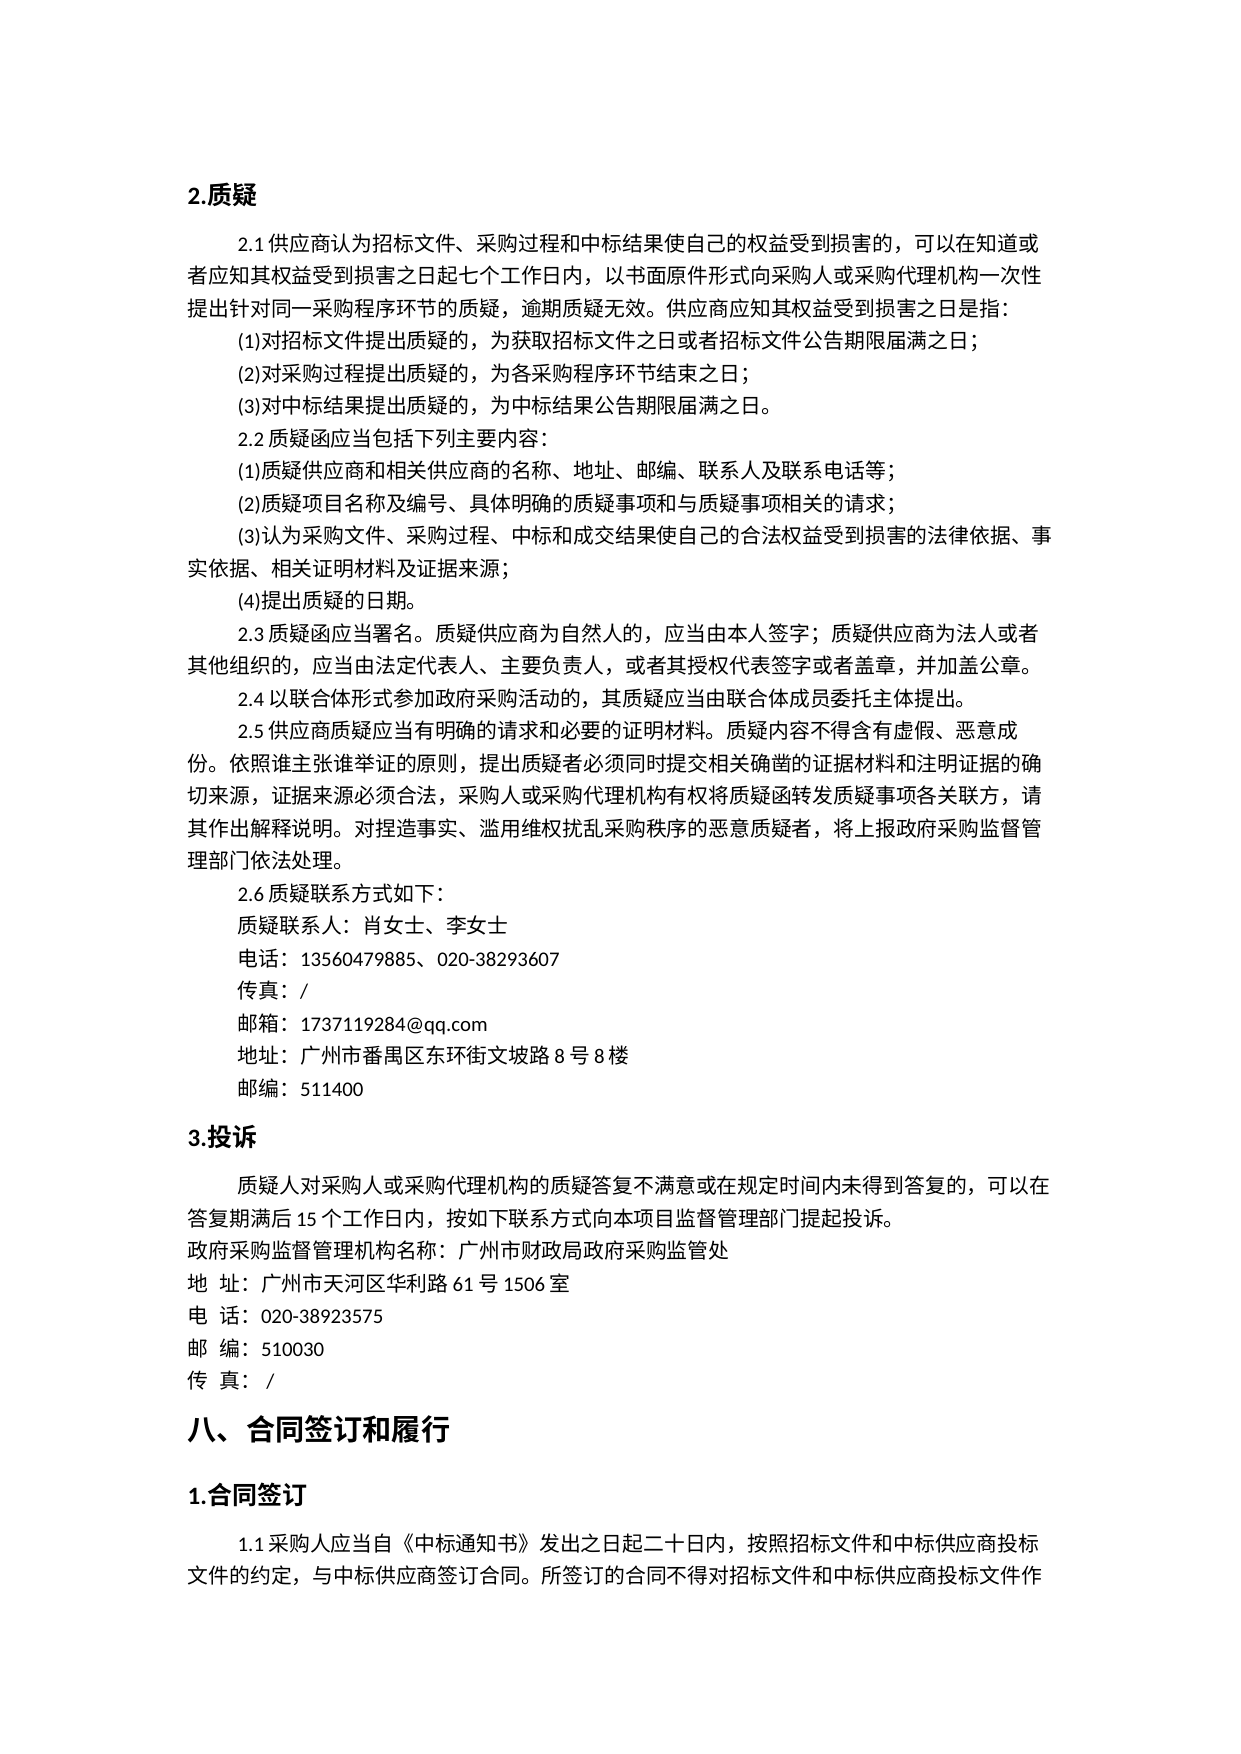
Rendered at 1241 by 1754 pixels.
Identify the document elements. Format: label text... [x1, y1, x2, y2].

text 质疑联系人：肖女士、李女士 [187, 909, 1053, 942]
text 1.合同签订 [187, 1462, 1053, 1527]
text (2)对采购过程提出质疑的，为各采购程序环节结束之日； [187, 357, 1053, 389]
text 电话：13560479885、020-38293607 [187, 942, 1053, 974]
text (4)提出质疑的日期。 [187, 584, 1053, 617]
text 传 真： / [187, 1364, 1053, 1397]
text 2.2质疑函应当包括下列主要内容： [187, 422, 1053, 454]
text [187, 1527, 1053, 1592]
text 3.投诉 [187, 1104, 1053, 1169]
text 传真：/ [187, 974, 1053, 1007]
text (3)认为采购文件、采购过程、中标和成交结果使自己的合法权益受到损害的法律依据、事实依据、相关证明材料及证据来源； [187, 519, 1053, 584]
text 2.3 质疑函应当署名。质疑供应商为自然人的，应当由本人签字；质疑供应商为法人或者其他组织的，应当由法定代表人、主要负责人，或者其授权代表签字或者盖章，并加盖公章。 [187, 617, 1053, 682]
text (2)质疑项目名称及编号、具体明确的质疑事项和与质疑事项相关的请求； [187, 487, 1053, 519]
text 八、合同签订和履行 [187, 1397, 1053, 1462]
text 2.5供应商质疑应当有明确的请求和必要的证明材料。质疑内容不得含有虚假、恶意成份。依照谁主张谁举证的原则，提出质疑者必须同时提交相关确凿的证据材料和注明证据的确切来源，证据来源必须合法，采购人或采购代理机构有权将质疑函转发质疑事项各关联方，请其作出解释说明。对捏造事实、滥用维权扰乱采购秩序的恶意质疑者，将上报政府采购监督管理部门依法处理。 [187, 714, 1053, 877]
text 2.4以联合体形式参加政府采购活动的，其质疑应当由联合体成员委托主体提出。 [187, 682, 1053, 714]
text 2.6质疑联系方式如下： [187, 877, 1053, 909]
text 地 址：广州市天河区华利路61号1506室 [187, 1267, 1053, 1299]
text 地址：广州市番禺区东环街文坡路8号8楼 [187, 1039, 1053, 1072]
text (1)质疑供应商和相关供应商的名称、地址、邮编、联系人及联系电话等； [187, 454, 1053, 487]
text (3)对中标结果提出质疑的，为中标结果公告期限届满之日。 [187, 389, 1053, 422]
text (1)对招标文件提出质疑的，为获取招标文件之日或者招标文件公告期限届满之日； [187, 324, 1053, 357]
text 质疑人对采购人或采购代理机构的质疑答复不满意或在规定时间内未得到答复的，可以在答复期满后15个工作日内，按如下联系方式向本项目监督管理部门提起投诉。 [187, 1169, 1053, 1234]
text 2.1供应商认为招标文件、采购过程和中标结果使自己的权益受到损害的，可以在知道或者应知其权益受到损害之日起七个工作日内，以书面原件形式向采购人或采购代理机构一次性提出针对同一采购程序环节的质疑，逾期质疑无效。供应商应知其权益受到损害之日是指： [187, 227, 1053, 324]
text 邮 编：510030 [187, 1332, 1053, 1364]
text 邮编：511400 [187, 1072, 1053, 1104]
text 电 话：020-38923575 [187, 1299, 1053, 1332]
text 政府采购监督管理机构名称：广州市财政局政府采购监管处 [187, 1234, 1053, 1267]
text 邮箱：1737119284@qq.com [187, 1007, 1053, 1039]
text 2.质疑 [187, 162, 1053, 227]
